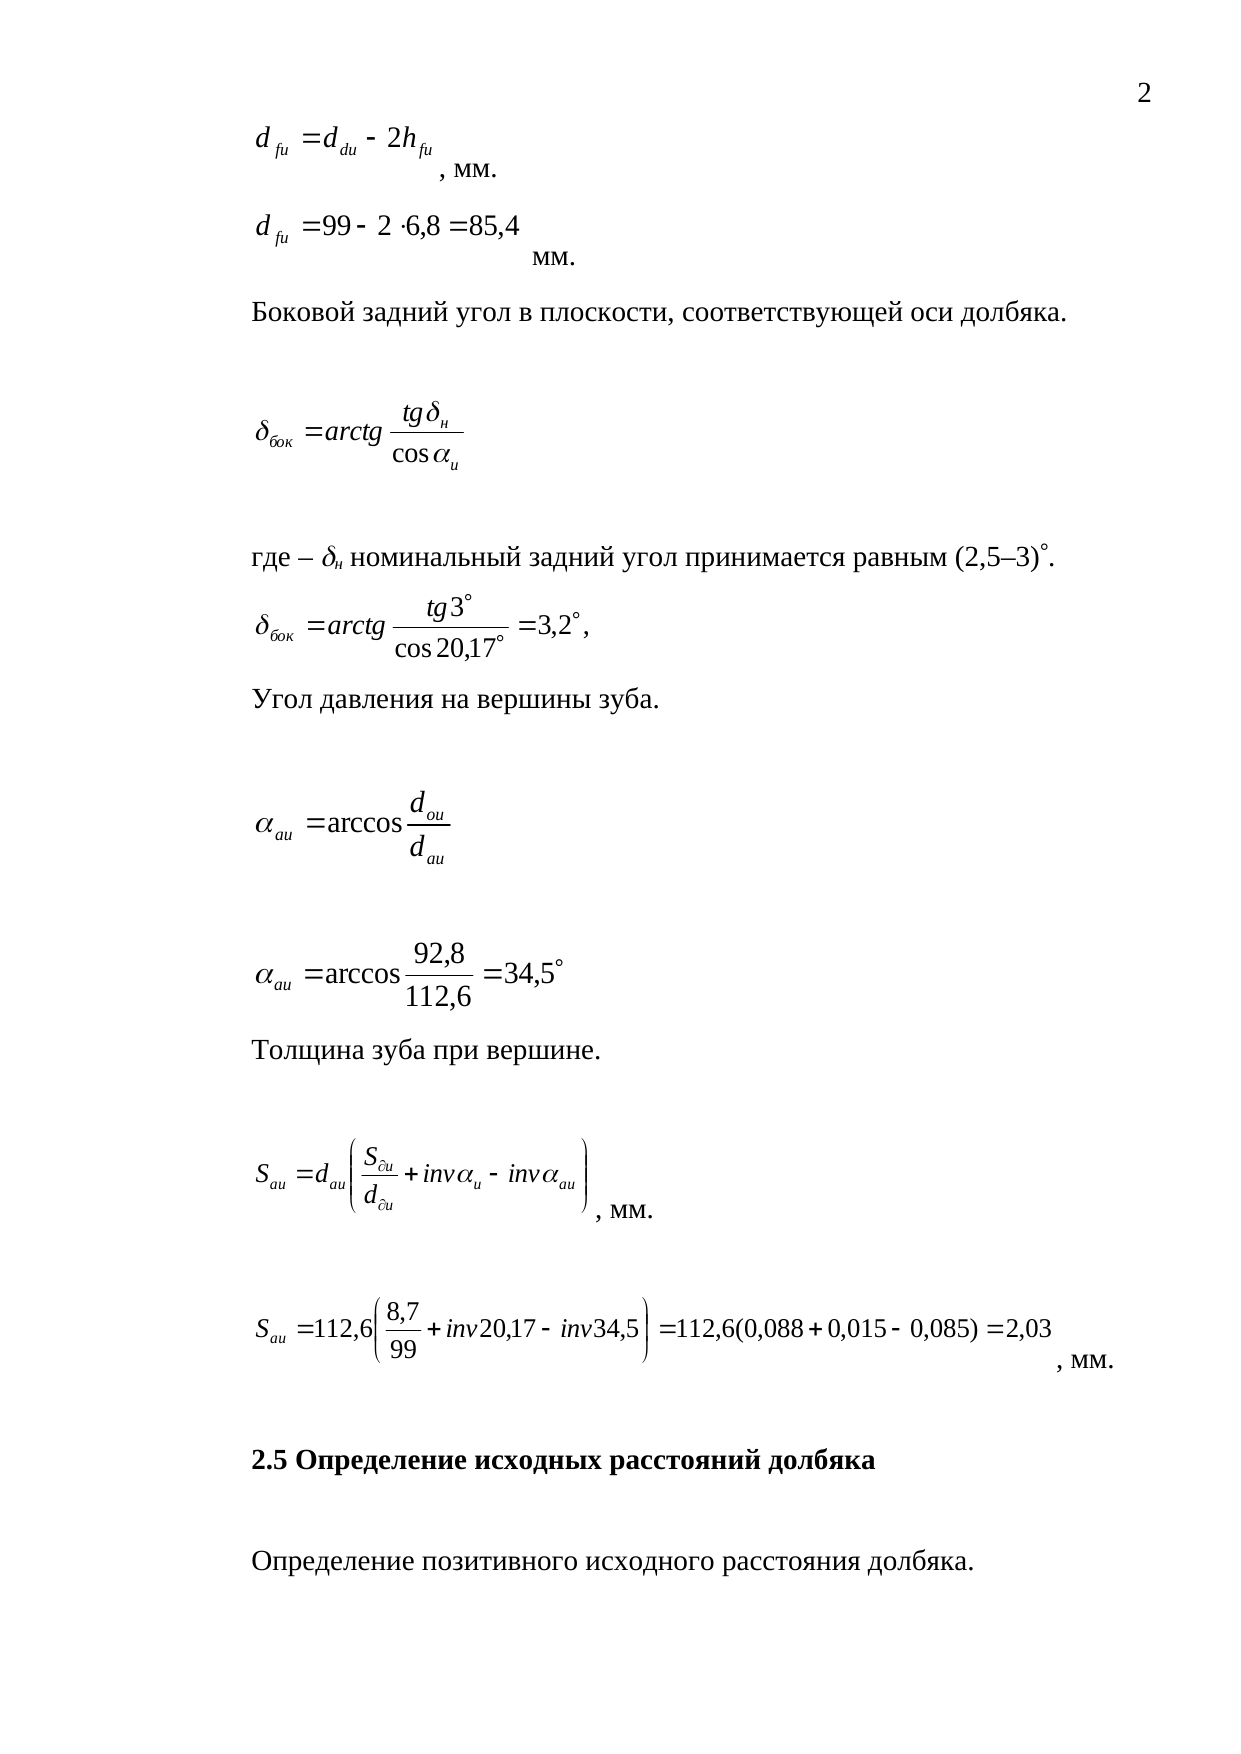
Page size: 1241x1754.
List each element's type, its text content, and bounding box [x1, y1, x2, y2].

list , мм. [177, 118, 1152, 183]
list , мм. [177, 1292, 1152, 1375]
list Толщина зуба при вершине. [177, 1032, 1152, 1066]
list мм. [177, 206, 1152, 271]
text Боковой задний угол в плоскости, соответствующей оси долбяка. [177, 294, 1152, 327]
list , мм. [177, 1133, 1152, 1225]
list Угол давления на вершины зуба. [177, 681, 1152, 715]
text 2.5 Определение исходных расстояний долбяка [177, 1442, 1152, 1476]
list Определение позитивного исходного расстояния долбяка. [177, 1543, 1152, 1576]
list где – н номинальный задний угол принимается равным (2,5–3). [177, 539, 1152, 573]
